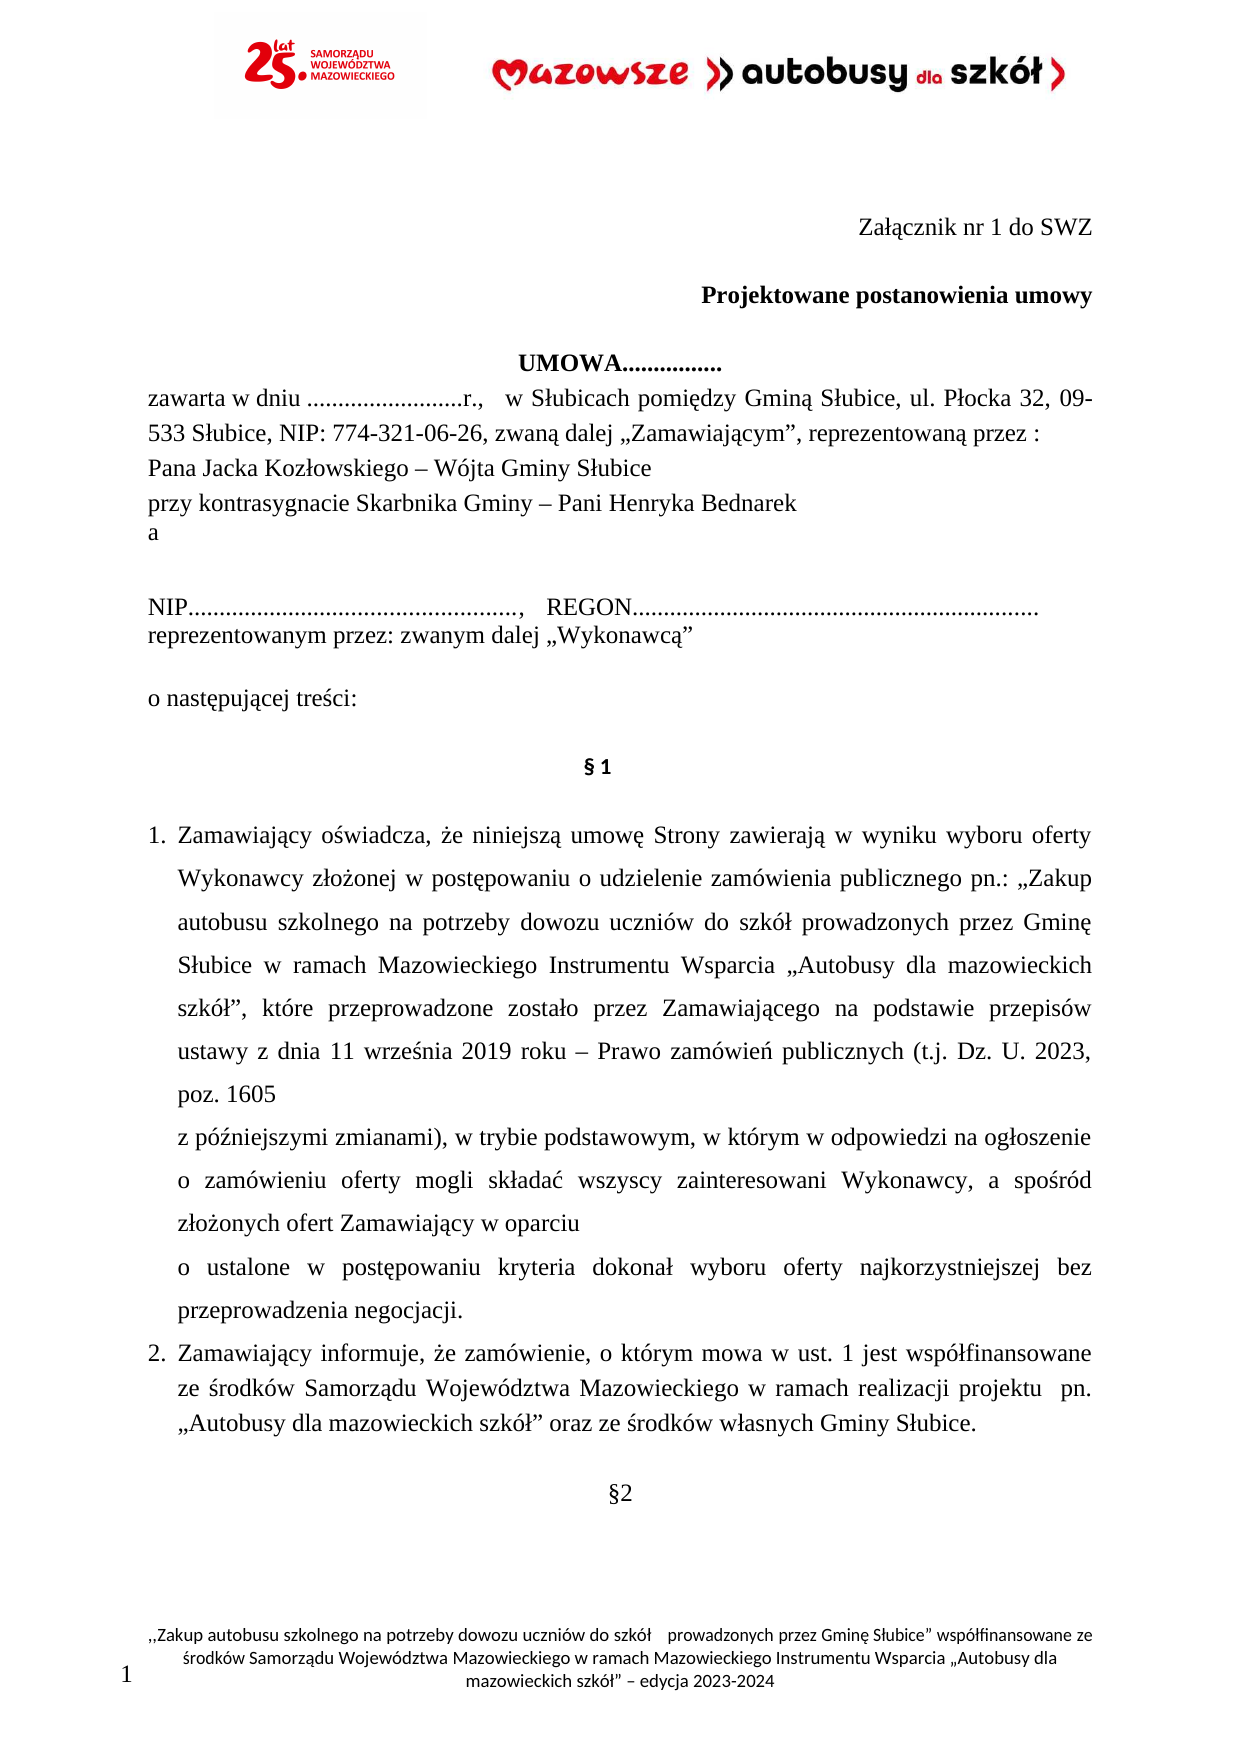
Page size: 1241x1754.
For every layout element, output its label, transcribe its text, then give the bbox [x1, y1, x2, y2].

text UMOWA [148, 348, 1093, 377]
text reprezentowanym przez: zwanym dalej „Wykonawcą” [148, 621, 1093, 649]
list Zamawiający oświadcza, że niniejszą umowę Strony zawierają w wyniku wyboru oferty Wykonawcy złożonej w postępowaniu o udzielenie zamówienia publicznego pn.: „Zakup autobusu szkolnego na potrzeby dowozu uczniów do szkół prowadzonych przez Gminę Słubice w ramach Mazowieckiego Instrumentu Wsparcia „Autobusy dla mazowieckich szkół”, które przeprowadzone zostało przez Zamawiającego na podstawie przepisów ustawy z dnia 11 września 2019 roku – Prawo zamówień publicznych (t.j. Dz. U. 2023, poz. 1605 z późniejszymi zmianami), w trybie podstawowym, w którym w odpowiedzi na ogłoszenie o zamówieniu oferty mogli składać wszyscy zainteresowani Wykonawcy, a spośród złożonych ofert Zamawiający w oparciu o ustalone w postępowaniu kryteria dokonał wyboru oferty najkorzystniejszej bez przeprowadzenia negocjacji. [148, 820, 1093, 1323]
picture [214, 12, 427, 119]
text §2 [148, 1478, 1093, 1507]
text przy kontrasygnacie Skarbnika Gminy – Pani Henryka Bednarek [148, 488, 1093, 517]
picture [463, 27, 1093, 121]
text Projektowane postanowienia umowy [148, 280, 1093, 309]
text Pana Jacka Kozłowskiego – Wójta Gminy Słubice [148, 453, 1093, 482]
text zawarta w dniu r., w Słubicach pomiędzy Gminą Słubice, ul. Płocka 32, 09-533 Słubice, NIP: 774-321-06-26, zwaną dalej „Zamawiającym”, reprezentowaną przez : [148, 383, 1093, 447]
text NIP , REGON [148, 592, 1093, 621]
text o następującej treści: [148, 683, 1093, 711]
text Załącznik nr 1 do SWZ [148, 212, 1093, 241]
list Zamawiający informuje, że zamówienie, o którym mowa w ust. 1 jest współfinansowane ze środków Samorządu Województwa Mazowieckiego w ramach realizacji projektu pn. „Autobusy dla mazowieckich szkół” oraz ze środków własnych Gminy Słubice. [148, 1338, 1093, 1437]
text a [148, 517, 1093, 546]
